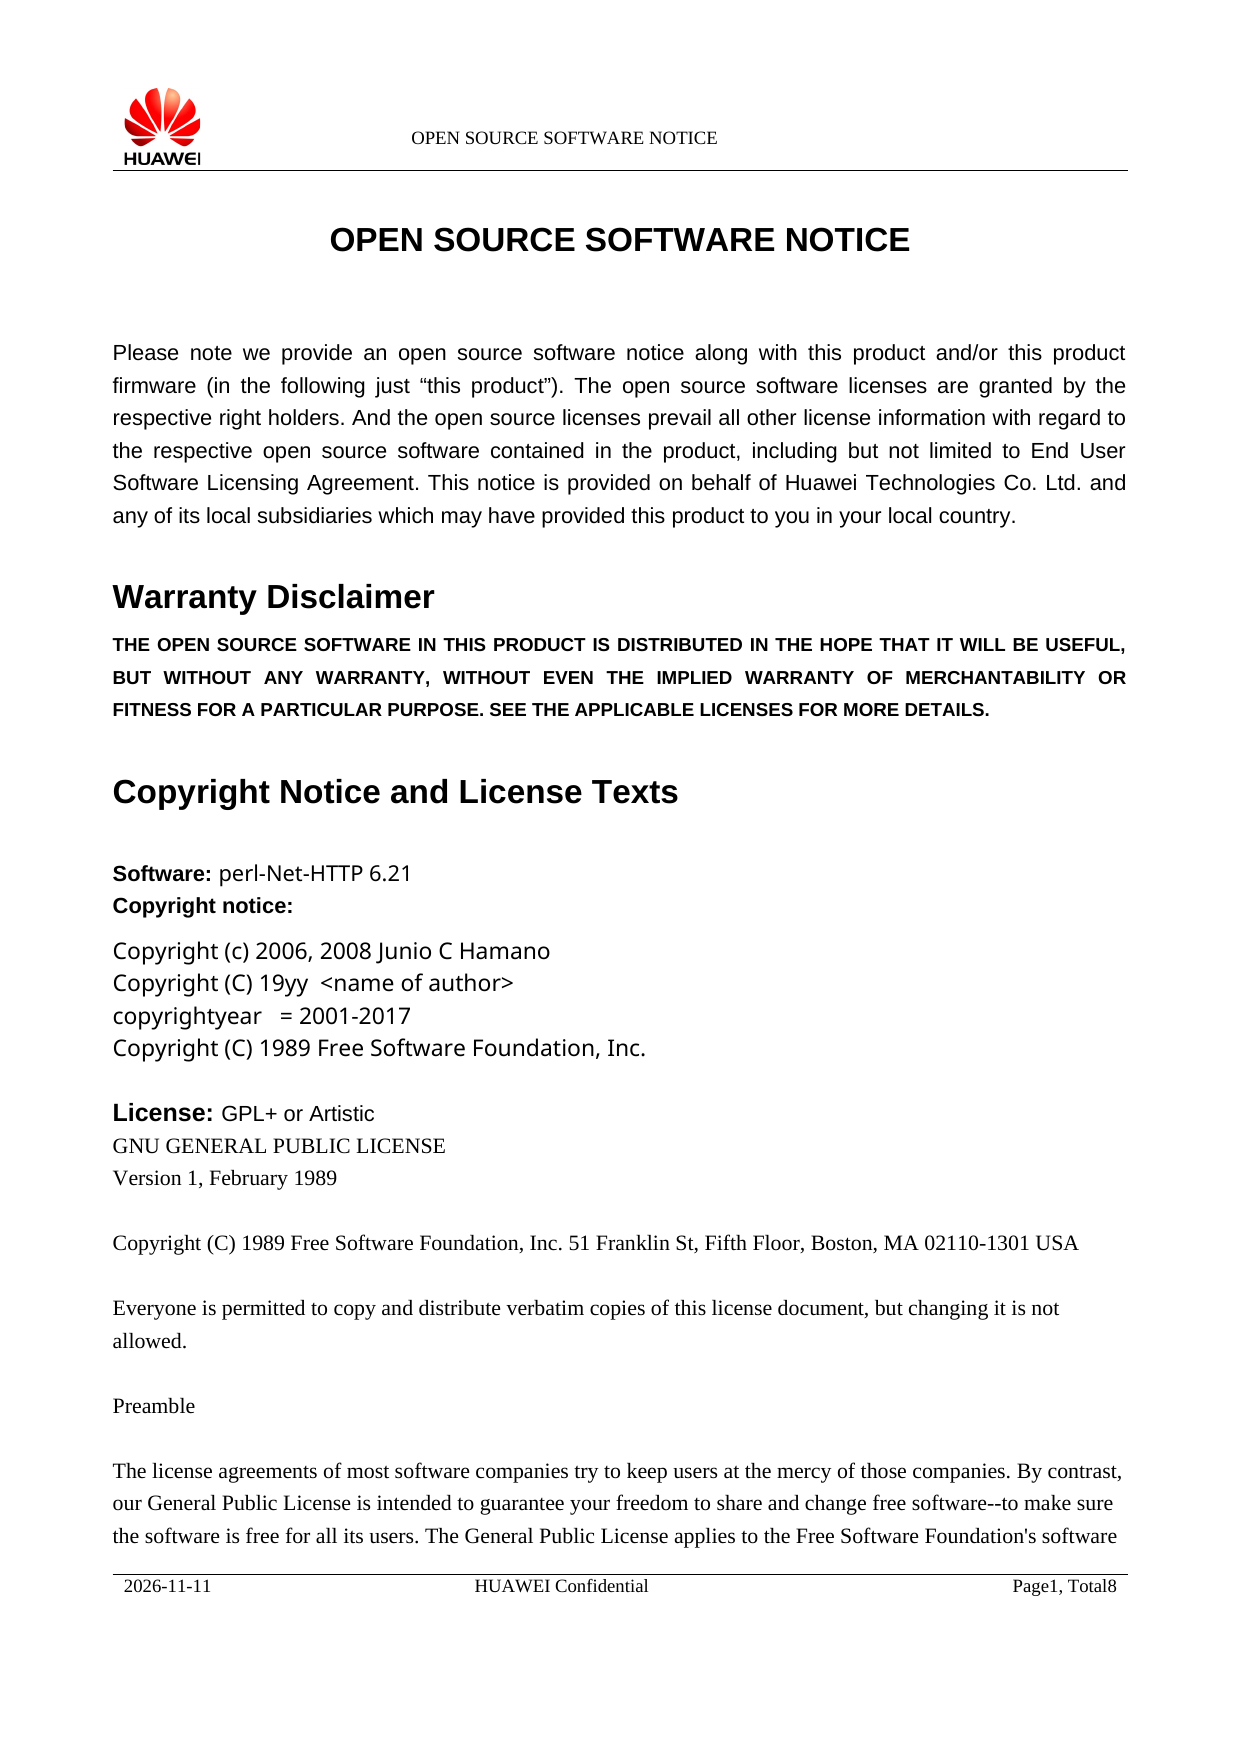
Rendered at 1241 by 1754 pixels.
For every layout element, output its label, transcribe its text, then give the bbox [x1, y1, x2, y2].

text The open source software in this product is distributed in the hope that it will be useful, but WITHOUT ANY WARRANTY, without even the implied warranty of MERCHANTABILITY or FITNESS FOR A PARTICULAR PURPOSE. See the applicable licenses for more details. [112, 629, 1128, 726]
title Software: perl-Net-HTTP 6.21 [112, 856, 1128, 889]
text Copyright (c) 2006, 2008 Junio C Hamano Copyright (C) 19yy <name of author> copyrightyear = 2001-2017 Copyright (C) 1989 Free Software Foundation, Inc. [112, 934, 1128, 1096]
text Please note we provide an open source software notice along with this product and/or this product firmware (in the following just “this product”). The open source software licenses are granted by the respective right holders. And the open source licenses prevail all other license information with regard to the respective open source software contained in the product, including but not limited to End User Software Licensing Agreement. This notice is provided on behalf of Huawei Technologies Co. Ltd. and any of its local subsidiaries which may have provided this product to you in your local country. [112, 336, 1128, 531]
text Copyright notice: [112, 889, 1128, 921]
text Warranty Disclaimer [112, 564, 1128, 629]
text License: GPL+ or Artistic [112, 1096, 1128, 1129]
picture [124, 88, 201, 165]
text Copyright Notice and License Texts [112, 759, 1128, 824]
text OPEN SOURCE SOFTWARE NOTICE [112, 206, 1128, 271]
